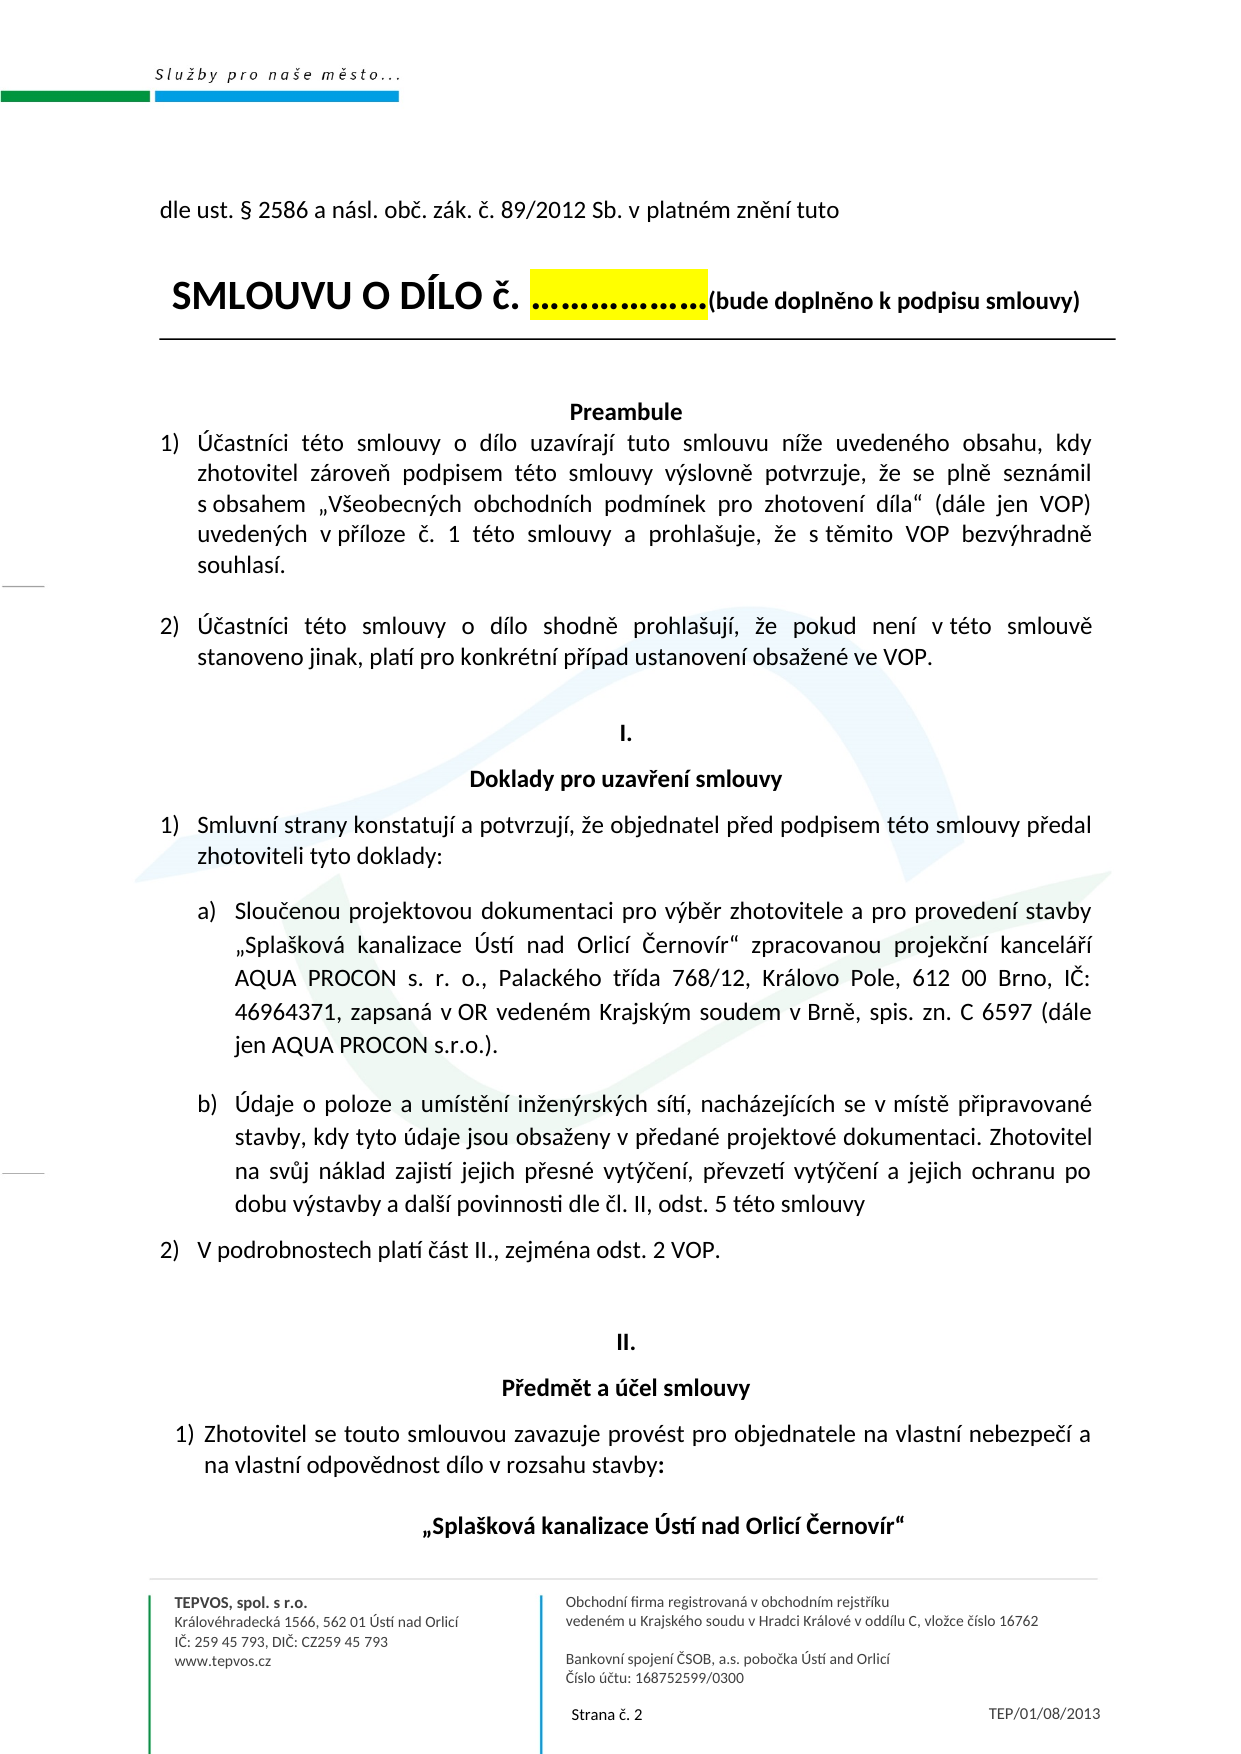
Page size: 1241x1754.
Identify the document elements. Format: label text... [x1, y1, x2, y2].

text „Splašková kanalizace Ústí nad Orlicí Černovír“ [161, 1510, 1092, 1540]
list V podrobnostech platí část II., zejména odst. 2 VOP. [159, 1235, 1092, 1265]
list Smluvní strany konstatují a potvrzují, že objednatel před podpisem této smlouvy předal zhotoviteli tyto doklady: [159, 809, 1092, 870]
text Předmět a účel smlouvy [159, 1372, 1092, 1403]
subtitle SMLOUVU O DÍLO č. ………………(bude doplněno k podpisu smlouvy) [159, 269, 530, 320]
text dle ust. § 2586 a násl. obč. zák. č. 89/2012 Sb. v platném znění tuto [159, 194, 1092, 224]
text II. [159, 1326, 1092, 1357]
list Sloučenou projektovou dokumentaci pro výběr zhotovitele a pro provedení stavby „Splašková kanalizace Ústí nad Orlicí Černovír“ zpracovanou projekční kanceláří AQUA PROCON s. r. o., Palackého třída 768/12, Královo Pole, 612 00 Brno, IČ: 46964371, zapsaná v OR vedeném Krajským soudem v Brně, spis. zn. C 6597 (dále jen AQUA PROCON s.r.o.). [197, 895, 1092, 1060]
list Údaje o poloze a umístění inženýrských sítí, nacházejících se v místě připravované stavby, kdy tyto údaje jsou obsaženy v předané projektové dokumentaci. Zhotovitel na svůj náklad zajistí jejich přesné vytýčení, převzetí vytýčení a jejich ochranu po dobu výstavby a další povinnosti dle čl. II, odst. 5 této smlouvy [197, 1088, 1092, 1219]
subtitle SMLOUVU O DÍLO č. ………………(bude doplněno k podpisu smlouvy) [708, 269, 1092, 320]
text Doklady pro uzavření smlouvy [159, 763, 1092, 794]
list Účastníci této smlouvy o dílo uzavírají tuto smlouvu níže uvedeného obsahu, kdy zhotovitel zároveň podpisem této smlouvy výslovně potvrzuje, že se plně seznámil s obsahem „Všeobecných obchodních podmínek pro zhotovení díla“ (dále jen VOP) uvedených v příloze č. 1 této smlouvy a prohlašuje, že s těmito VOP bezvýhradně souhlasí. [159, 427, 1092, 579]
text I. [159, 717, 1092, 748]
list Zhotovitel se touto smlouvou zavazuje provést pro objednatele na vlastní nebezpečí a na vlastní odpovědnost dílo v rozsahu stavby: [174, 1418, 1092, 1479]
subtitle Preambule [159, 396, 1092, 427]
list Účastníci této smlouvy o dílo shodně prohlašují, že pokud není v této smlouvě stanoveno jinak, platí pro konkrétní případ ustanovení obsažené ve VOP. [159, 610, 1092, 671]
picture [0, 0, 1241, 1754]
